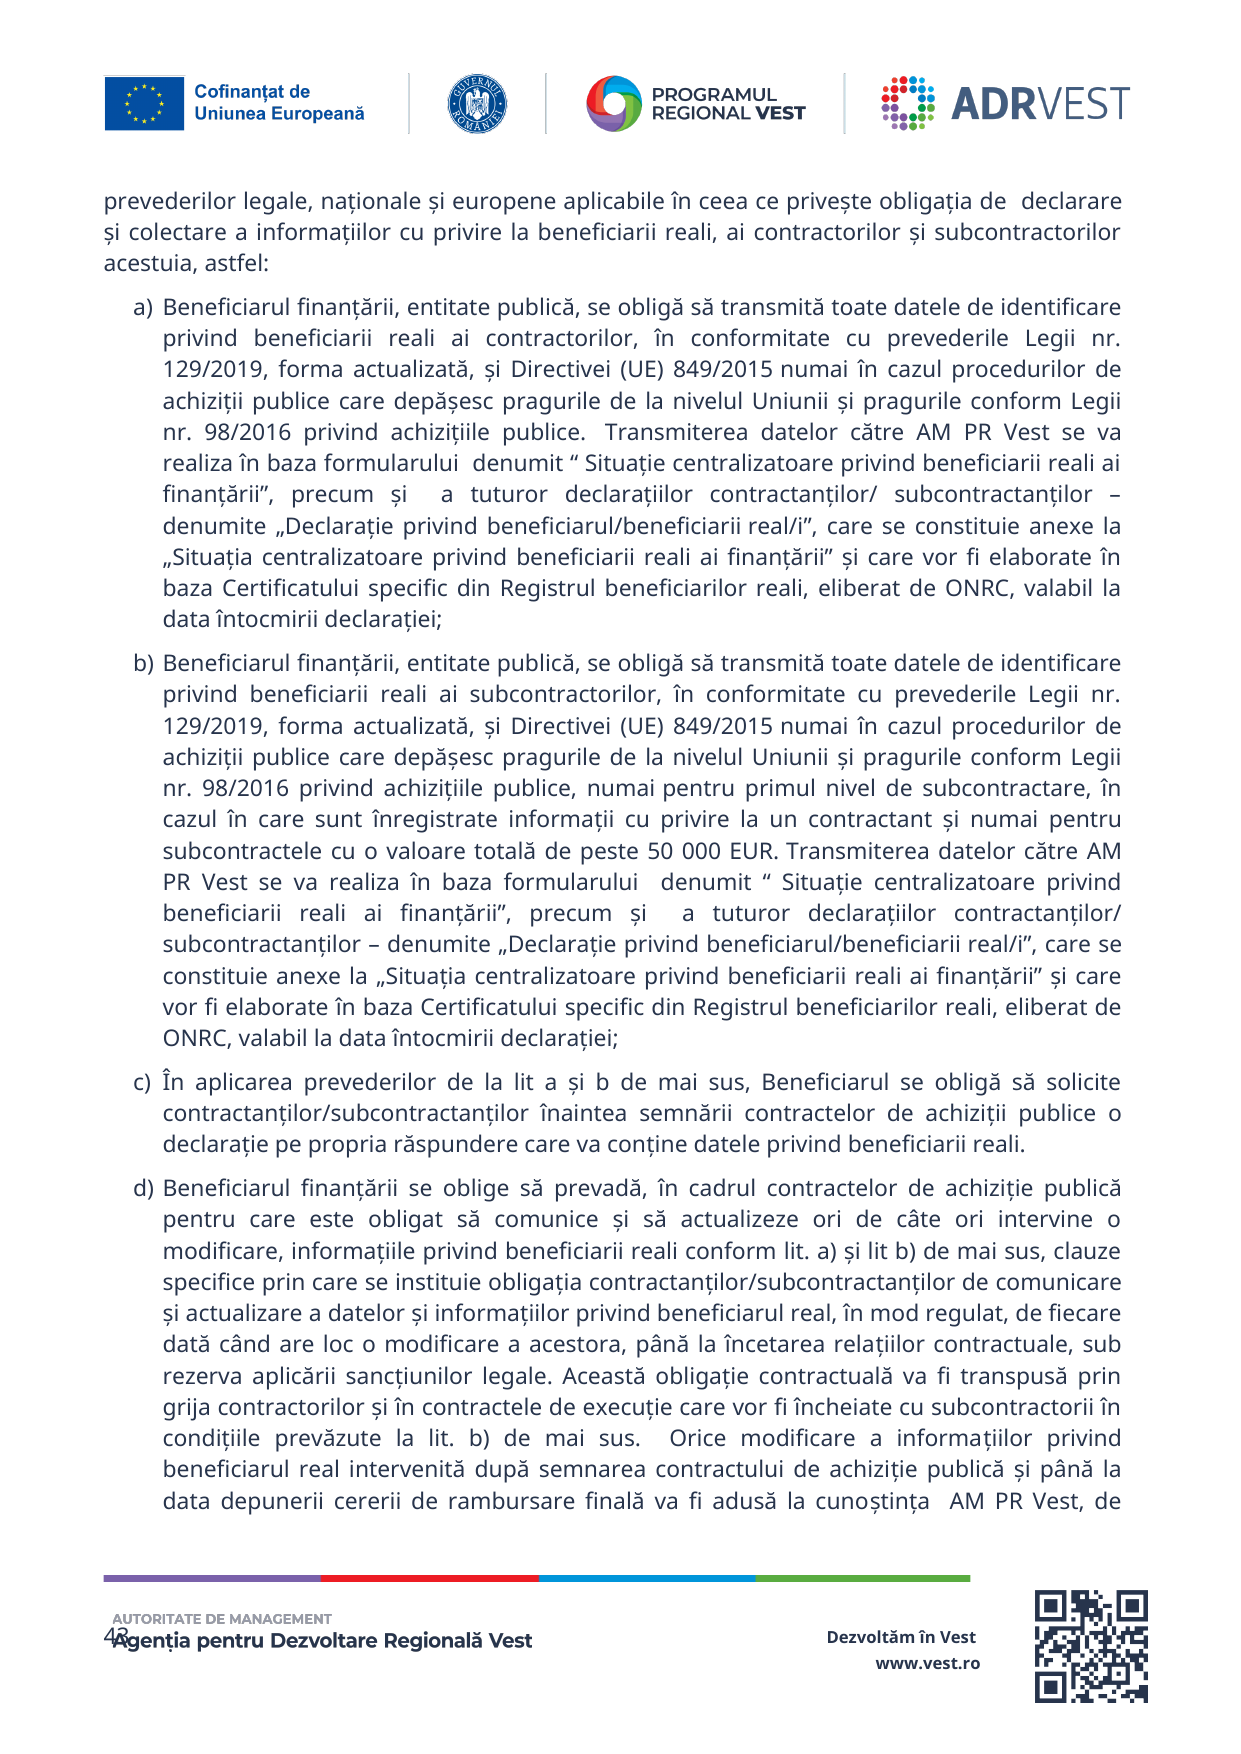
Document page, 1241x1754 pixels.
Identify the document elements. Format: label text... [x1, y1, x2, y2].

list Beneficiarul finanțării, entitate publică, se obligă să transmită toate datele de identificare privind beneficiarii reali ai subcontractorilor, în conformitate cu prevederile Legii nr. 129/2019, forma actualizată, și Directivei (UE) 849/2015 numai în cazul procedurilor de achiziţii publice care depăşesc pragurile de la nivelul Uniunii și pragurile conform Legii nr. 98/2016 privind achizițiile publice, numai pentru primul nivel de subcontractare, în cazul în care sunt înregistrate informaţii cu privire la un contractant și numai pentru subcontractele cu o valoare totală de peste 50 000 EUR. Transmiterea datelor către AM PR Vest se va realiza în baza formularului denumit “ Situație centralizatoare privind beneficiarii reali ai finanțării”, precum și a tuturor declarațiilor contractanților/ subcontractanților – denumite „Declarație privind beneficiarul/beneficiarii real/i”, care se constituie anexe la „Situația centralizatoare privind beneficiarii reali ai finanțării” și care vor fi elaborate în baza Certificatului specific din Registrul beneficiarilor reali, eliberat de ONRC, valabil la data întocmirii declarației; [133, 647, 1122, 1053]
picture [1026, 1581, 1157, 1712]
list În aplicarea prevederilor de la lit a și b de mai sus, Beneficiarul se obligă să solicite contractanţilor/subcontractanților înaintea semnării contractelor de achiziţii publice o declaraţie pe propria răspundere care va conţine datele privind beneficiarii reali. [133, 1066, 1122, 1159]
picture [103, 73, 1131, 134]
list Beneficiarul finanțării, entitate publică, se obligă să transmită toate datele de identificare privind beneficiarii reali ai contractorilor, în conformitate cu prevederile Legii nr. 129/2019, forma actualizată, și Directivei (UE) 849/2015 numai în cazul procedurilor de achiziţii publice care depăşesc pragurile de la nivelul Uniunii și pragurile conform Legii nr. 98/2016 privind achizițiile publice. Transmiterea datelor către AM PR Vest se va realiza în baza formularului denumit “ Situație centralizatoare privind beneficiarii reali ai finanțării”, precum și a tuturor declarațiilor contractanților/ subcontractanților – denumite „Declarație privind beneficiarul/beneficiarii real/i”, care se constituie anexe la „Situația centralizatoare privind beneficiarii reali ai finanțării” și care vor fi elaborate în baza Certificatului specific din Registrul beneficiarilor reali, eliberat de ONRC, valabil la data întocmirii declarației; [133, 291, 1122, 634]
